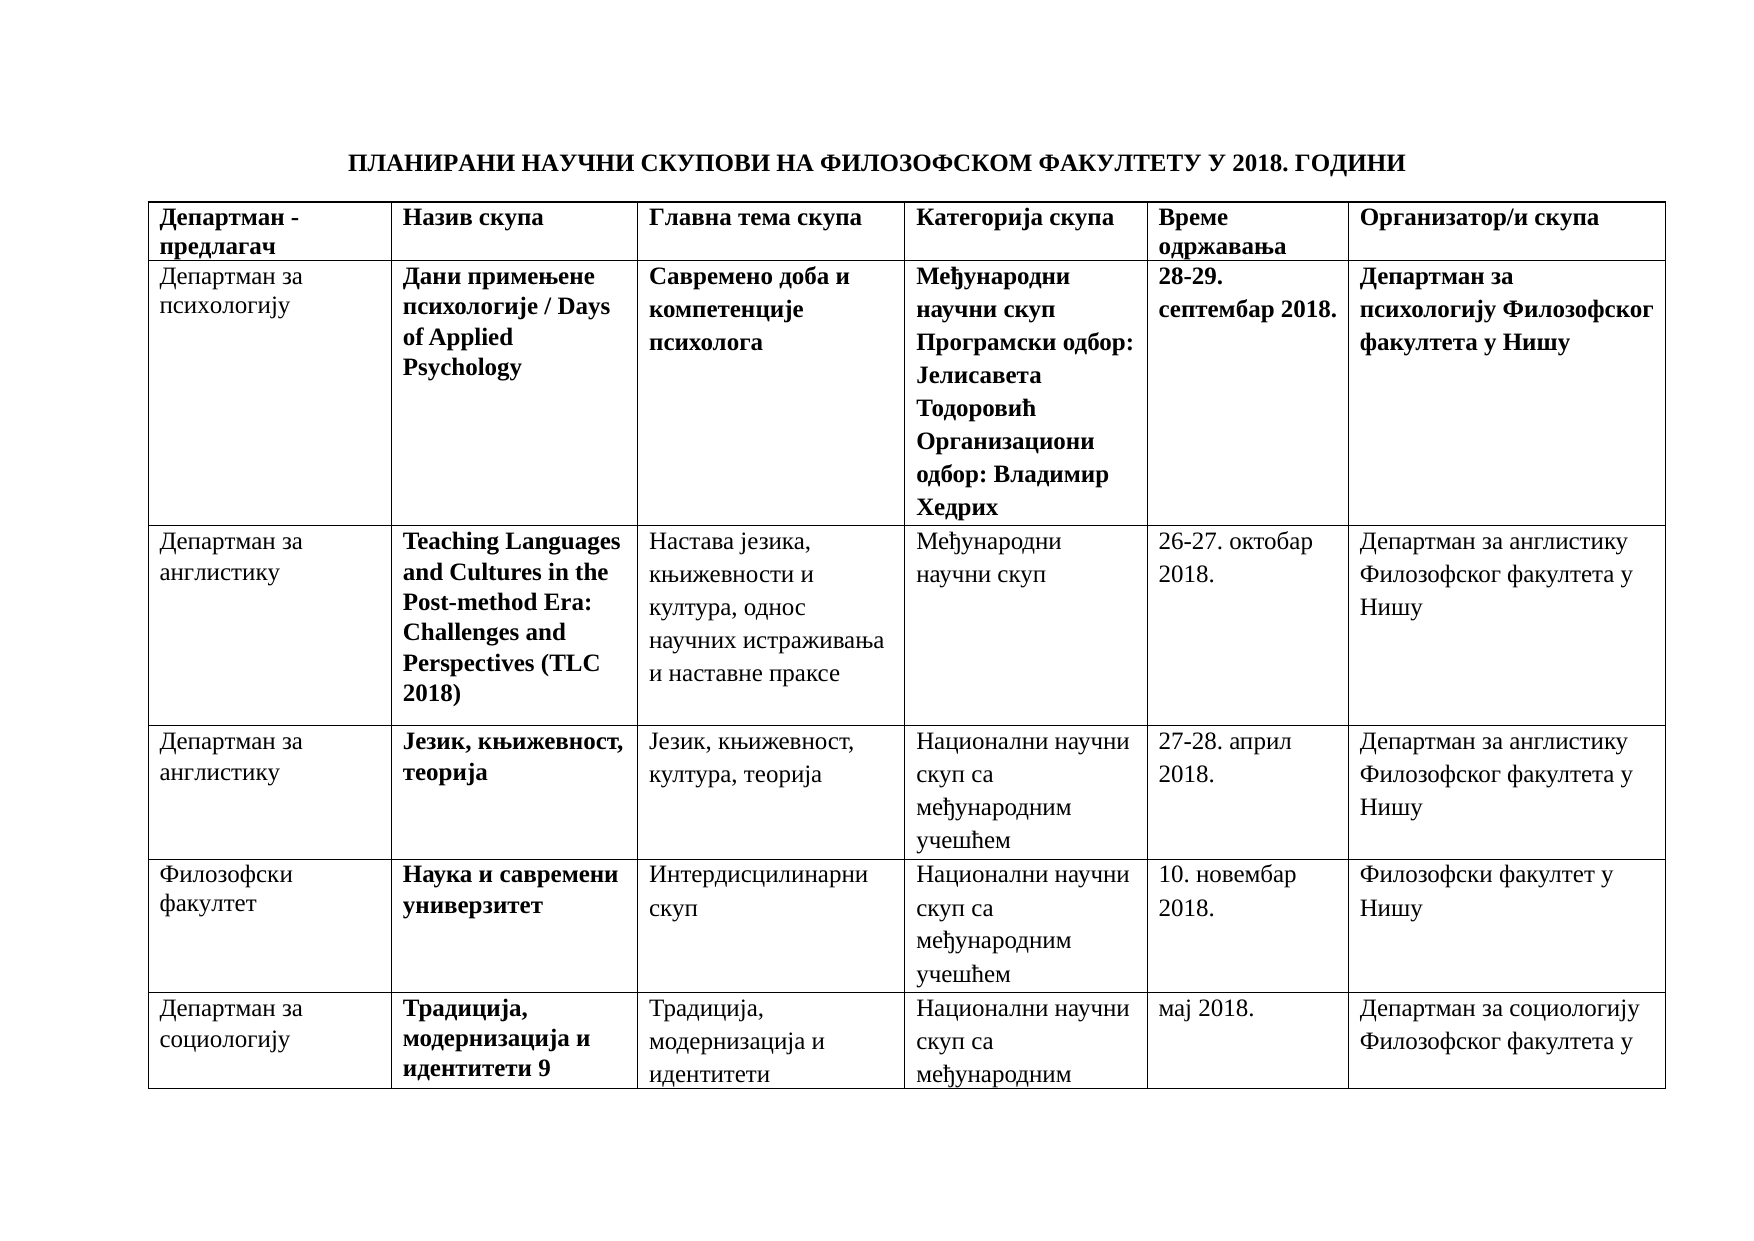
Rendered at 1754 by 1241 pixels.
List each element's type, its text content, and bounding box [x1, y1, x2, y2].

table_cell Дани примењене психологије / Days of Applied Psychology [392, 261, 637, 525]
table_cell мај 2018. [1148, 993, 1348, 1087]
table_cell Наука и савремени универзитет [392, 860, 637, 992]
table_cell Департман за психологију [149, 261, 391, 525]
table_cell Национални научни скуп са међународним учешћем [905, 726, 1147, 858]
table_cell Настава језика, књижевности и култура, однос научних истраживања и наставне праксе [638, 526, 904, 725]
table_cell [149, 993, 391, 1087]
table_cell Савремено доба и компетенције психолога [638, 261, 904, 525]
table_header Организатор/и скупа [1349, 203, 1665, 260]
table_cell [392, 993, 637, 1087]
table_cell Teaching Languages and Cultures in the Post-method Era: Challenges and Perspectives (TLC 2018) [392, 526, 637, 725]
table_cell 27-28. април 2018. [1148, 726, 1348, 858]
table_cell 26-27. октобар 2018. [1148, 526, 1348, 725]
table_header Главна тема скупа [638, 203, 904, 260]
table_cell 28-29. септембар 2018. [1148, 261, 1348, 525]
table_cell Департман за англистику [149, 726, 391, 858]
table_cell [905, 993, 1147, 1087]
table_header Категорија скупа [905, 203, 1147, 260]
table_cell Национални научни скуп са међународним учешћем [905, 860, 1147, 992]
table_cell Филозофски факултет у Нишу [1349, 860, 1665, 992]
table_cell Департман за психологију Филозофског факултета у Нишу [1349, 261, 1665, 525]
table_cell Међународни научни скуп Програмски одбор: Јелисавета Тодоровић Организациони одбор: Владимир Хедрих [905, 261, 1147, 525]
table_cell Департман за англистику Филозофског факултета у Нишу [1349, 526, 1665, 725]
table_cell 10. новембар 2018. [1148, 860, 1348, 992]
table_cell Департман за англистику [149, 526, 391, 725]
table_header Назив скупа [392, 203, 637, 260]
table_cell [638, 993, 904, 1087]
table_cell Језик, књижевност, теорија [392, 726, 637, 858]
table_header Време одржавања [1148, 203, 1348, 260]
table_cell Интердисцилинарни скуп [638, 860, 904, 992]
table_header Департман - предлагач [149, 203, 391, 260]
table_cell Језик, књижевност, култура, теорија [638, 726, 904, 858]
table_cell Департман за англистику Филозофског факултета у Нишу [1349, 726, 1665, 858]
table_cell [1349, 993, 1665, 1087]
table_cell Филозофски факултет [149, 860, 391, 992]
table_cell Међународни научни скуп [905, 526, 1147, 725]
text ПЛАНИРАНИ НАУЧНИ СКУПОВИ НА ФИЛОЗОФСКОМ ФАКУЛТЕТУ У 2018. ГОДИНИ [148, 148, 1606, 176]
